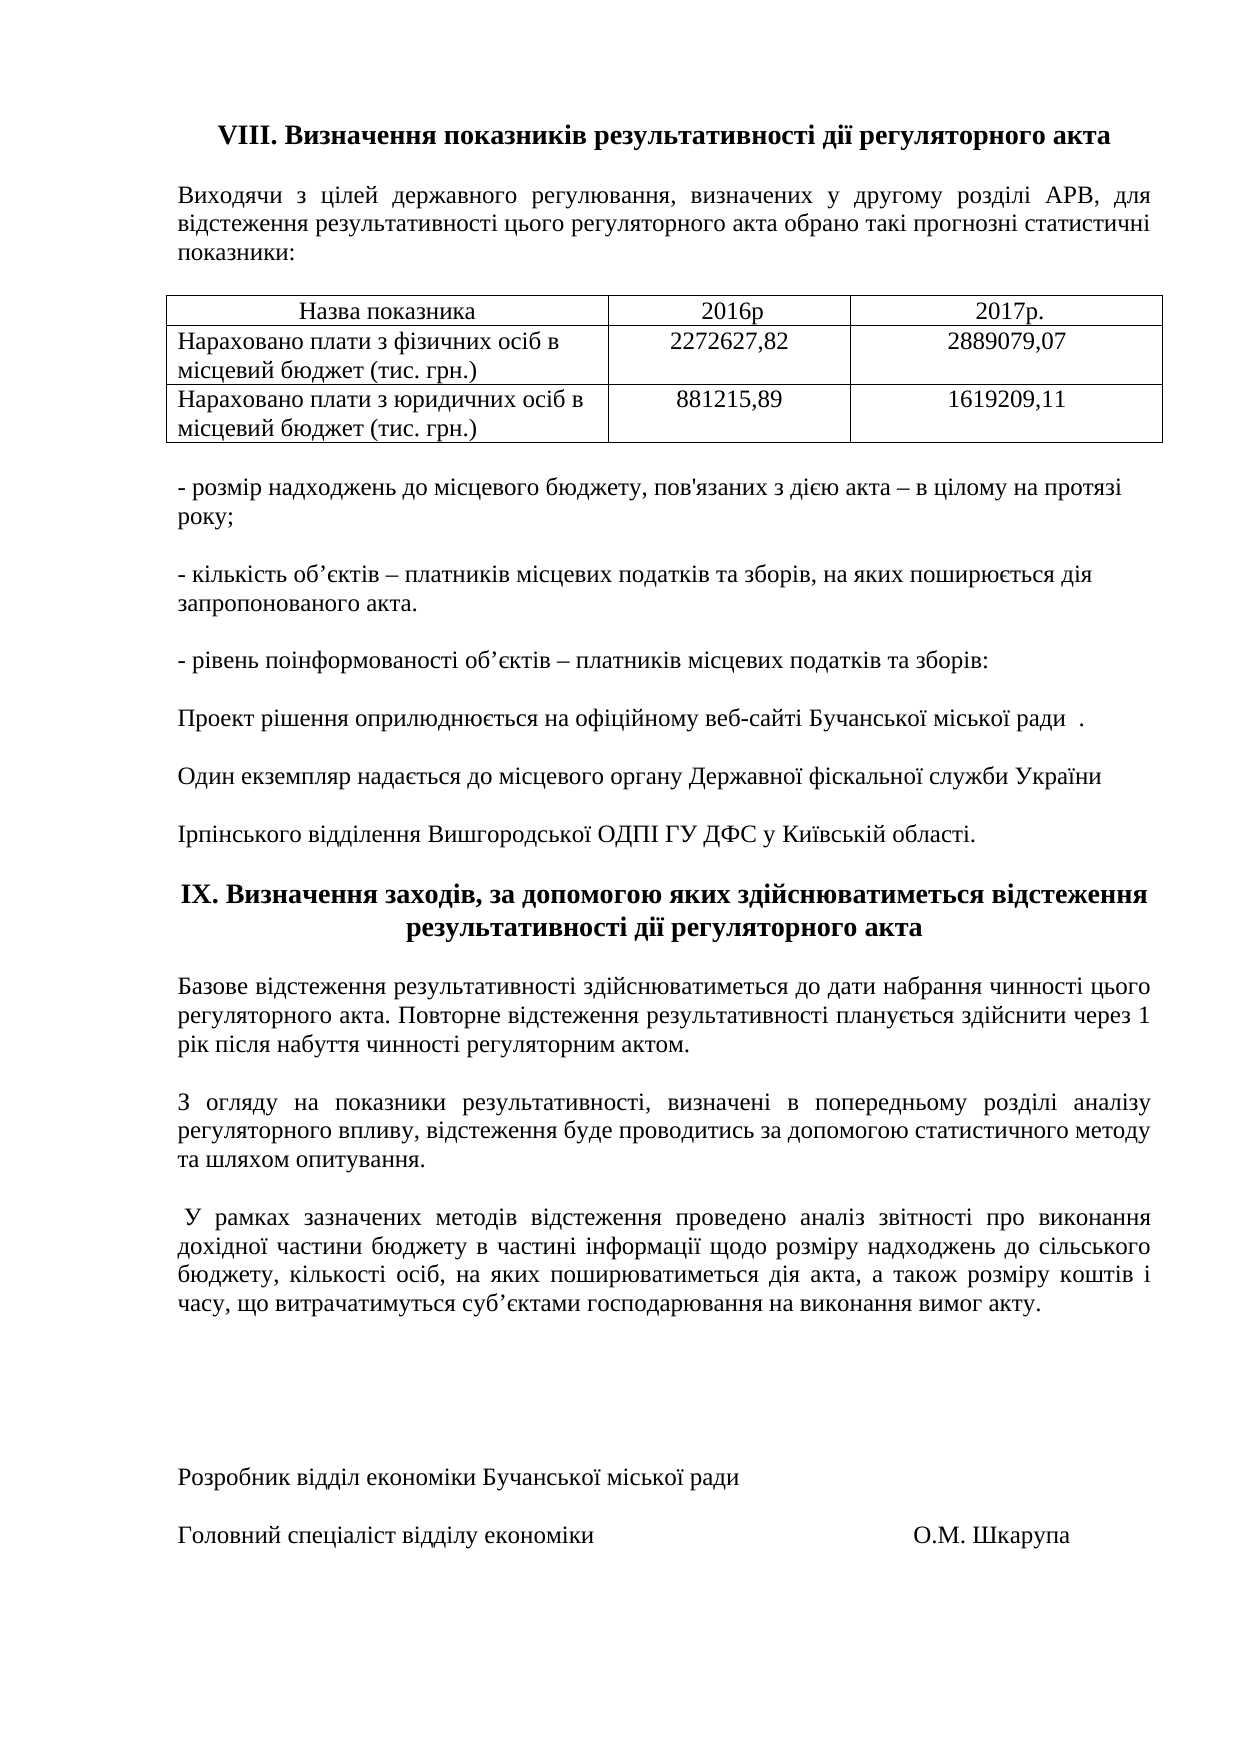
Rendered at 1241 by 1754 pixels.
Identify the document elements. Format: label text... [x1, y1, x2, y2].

text - кількість об’єктів – платників місцевих податків та зборів, на яких поширюється дія запропонованого акта. [177, 559, 1152, 616]
table_cell 881215,89 [609, 385, 850, 442]
text - розмір надходжень до місцевого бюджету, пов'язаних з дією акта – в цілому на протязі року; [177, 472, 1152, 530]
text Розробник відділ економіки Бучанської міської ради [177, 1462, 1152, 1491]
table_header 2017р. [851, 296, 1162, 325]
text З огляду на показники результативності, визначені в попередньому розділі аналізу регуляторного впливу, відстеження буде проводитись за допомогою статистичного методу та шляхом опитування. [177, 1087, 1152, 1173]
table_cell 2889079,07 [851, 326, 1162, 383]
table_cell 1619209,11 [851, 385, 1162, 442]
text Головний спеціаліст відділу економіки О.М. Шкарупа [177, 1520, 1152, 1549]
text IX. Визначення заходів, за допомогою яких здійснюватиметься відстеження результативності дії регуляторного акта [177, 877, 1152, 942]
text - рівень поінформованості об’єктів – платників місцевих податків та зборів: [177, 646, 1152, 674]
table_cell 2272627,82 [609, 326, 850, 383]
text VIII. Визначення показників результативності дії регуляторного акта [177, 118, 1152, 151]
text Ірпінського відділення Вишгородської ОДПІ ГУ ДФС у Київській області. [177, 819, 1152, 848]
text У рамках зазначених методів відстеження проведено аналіз звітності про виконання дохідної частини бюджету в частині інформації щодо розміру надходжень до сільського бюджету, кількості осіб, на яких поширюватиметься дія акта, а також розміру коштів і часу, що витрачатимуться суб’єктами господарювання на виконання вимог акту. [177, 1202, 1152, 1317]
text Базове відстеження результативності здійснюватиметься до дати набрання чинності цього регуляторного акта. Повторне відстеження результативності планується здійснити через 1 рік після набуття чинності регуляторним актом. [177, 971, 1152, 1057]
table_header 2016р [609, 296, 850, 325]
table_header Назва показника [167, 296, 608, 325]
table_cell Нараховано плати з юридичних осіб в місцевий бюджет (тис. грн.) [167, 385, 608, 442]
text Проект рішення оприлюднюється на офіційному веб-сайті Бучанської міської ради . [177, 703, 1152, 732]
text Виходячи з цілей державного регулювання, визначених у другому розділі АРВ, для відстеження результативності цього регуляторного акта обрано такі прогнозні статистичні показники: [177, 180, 1152, 266]
table_cell Нараховано плати з фізичних осіб в місцевий бюджет (тис. грн.) [167, 326, 608, 383]
text Один екземпляр надається до місцевого органу Державної фіскальної служби України [177, 761, 1152, 790]
